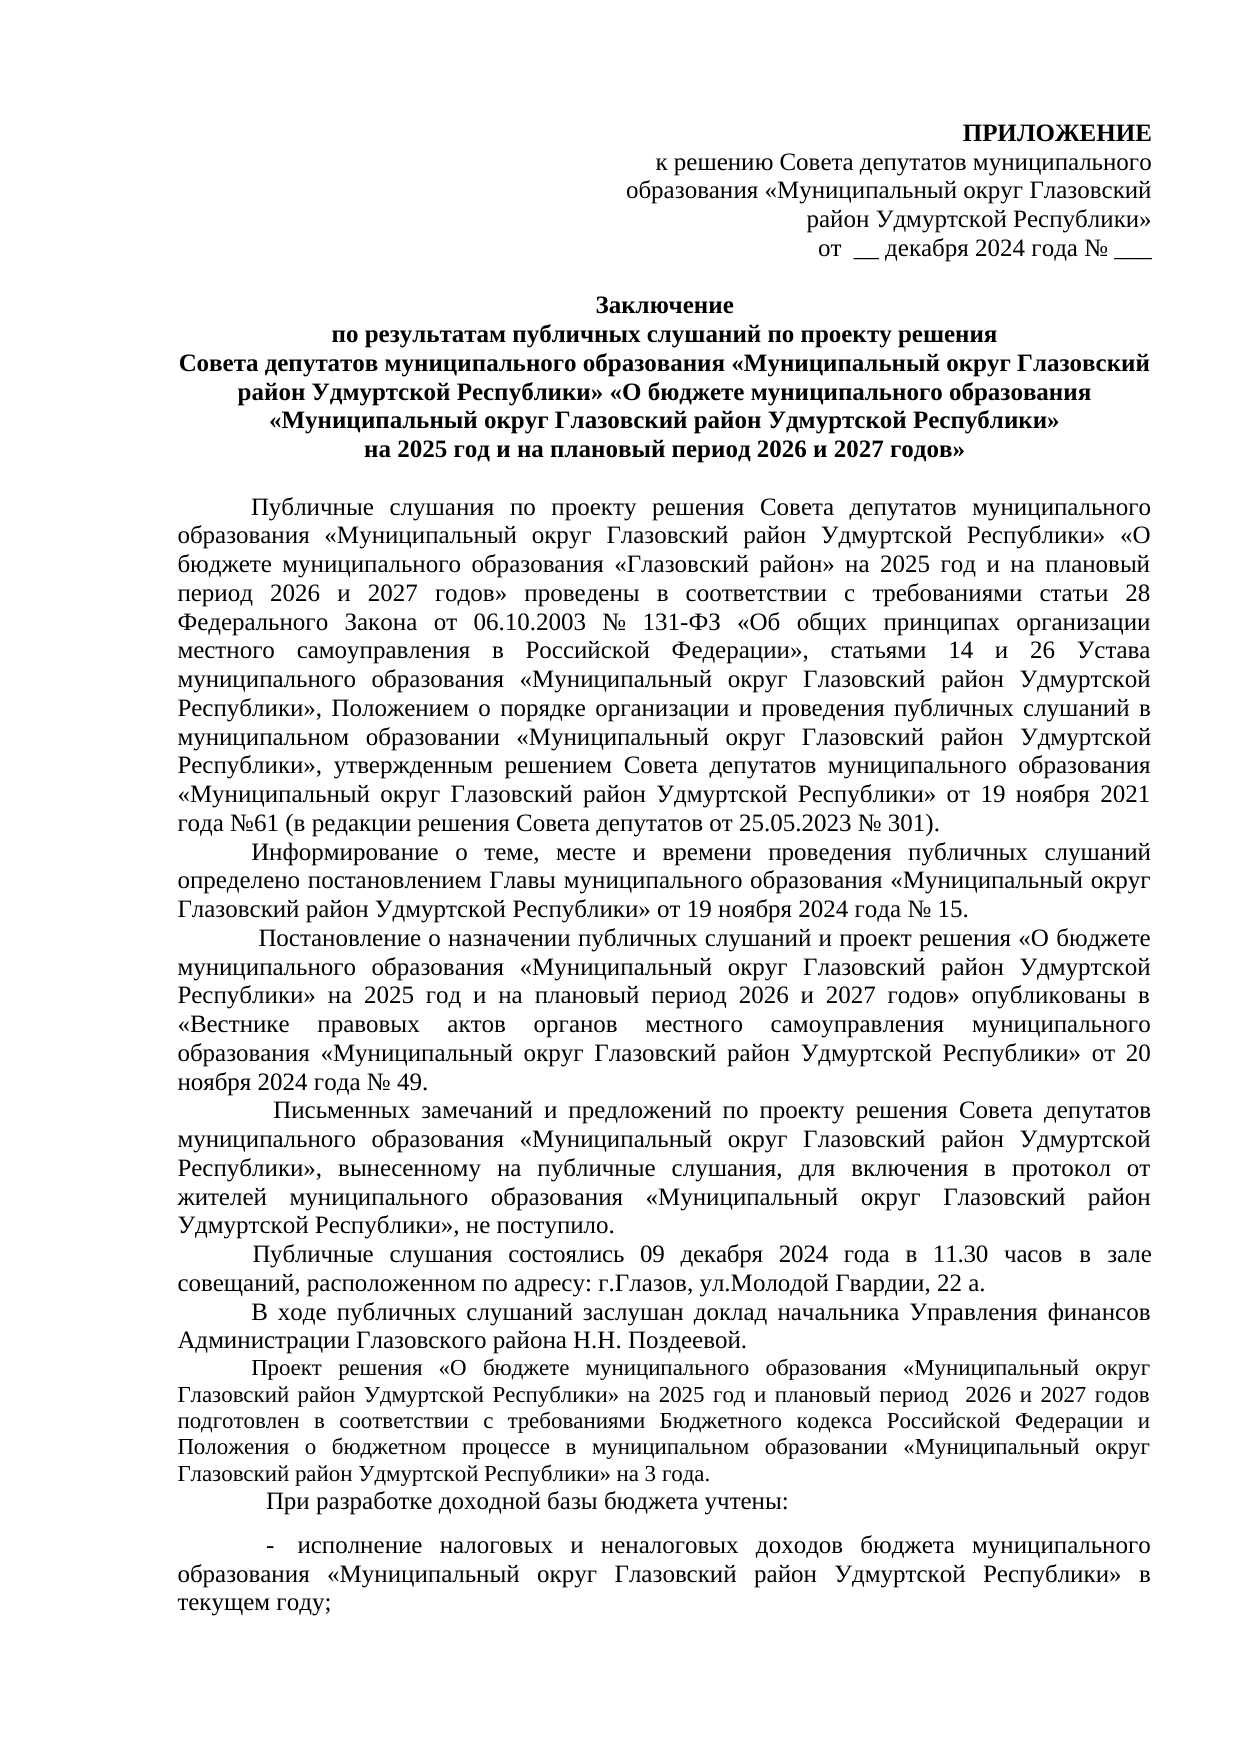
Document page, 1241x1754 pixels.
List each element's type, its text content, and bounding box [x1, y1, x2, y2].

text При разработке доходной базы бюджета учтены: [177, 1486, 1152, 1515]
text Письменных замечаний и предложений по проекту решения Совета депутатов муниципального образования «Муниципальный округ Глазовский район Удмуртской Республики», вынесенному на публичные слушания, для включения в протокол от жителей муниципального образования «Муниципальный округ Глазовский район Удмуртской Республики», не поступило. [177, 1096, 1152, 1239]
text Информирование о теме, месте и времени проведения публичных слушаний определено постановлением Главы муниципального образования «Муниципальный округ Глазовский район Удмуртской Республики» от 19 ноября 2024 года № 15. [177, 837, 1152, 923]
text Публичные слушания по проекту решения Совета депутатов муниципального образования «Муниципальный округ Глазовский район Удмуртской Республики» «О бюджете муниципального образования «Глазовский район» на 2025 год и на плановый период 2026 и 2027 годов» проведены в соответствии с требованиями статьи 28 Федерального Закона от 06.10.2003 № 131-ФЗ «Об общих принципах организации местного самоуправления в Российской Федерации», статьями 14 и 26 Устава муниципального образования «Муниципальный округ Глазовский район Удмуртской Республики», Положением о порядке организации и проведения публичных слушаний в муниципальном образовании «Муниципальный округ Глазовский район Удмуртской Республики», утвержденным решением Совета депутатов муниципального образования «Муниципальный округ Глазовский район Удмуртской Республики» от 19 ноября 2021 года №61 (в редакции решения Совета депутатов от 25.05.2023 № 301). [177, 492, 1152, 837]
text ПРИЛОЖЕНИЕ [177, 118, 1152, 147]
text Заключение [177, 291, 1152, 319]
text к решению Совета депутатов муниципального образования «Муниципальный округ Глазовский район Удмуртской Республики» [561, 147, 1152, 233]
text Проект решения «О бюджете муниципального образования «Муниципальный округ Глазовский район Удмуртской Республики» на 2025 год и плановый период 2026 и 2027 годов подготовлен в соответствии с требованиями Бюджетного кодекса Российской Федерации и Положения о бюджетном процессе в муниципальном образовании «Муниципальный округ Глазовский район Удмуртской Республики» на 3 года. [177, 1354, 1152, 1486]
text на 2025 год и на плановый период 2026 и 2027 годов» [177, 434, 1152, 463]
text Постановление о назначении публичных слушаний и проект решения «О бюджете муниципального образования «Муниципальный округ Глазовский район Удмуртской Республики» на 2025 год и на плановый период 2026 и 2027 годов» опубликованы в «Вестнике правовых актов органов местного самоуправления муниципального образования «Муниципальный округ Глазовский район Удмуртской Республики» от 20 ноября 2024 года № 49. [177, 923, 1152, 1096]
list исполнение налоговых и неналоговых доходов бюджета муниципального образования «Муниципальный округ Глазовский район Удмуртской Республики» в текущем году; [177, 1530, 1152, 1616]
text В ходе публичных слушаний заслушан доклад начальника Управления финансов Администрации Глазовского района Н.Н. Поздеевой. [177, 1297, 1152, 1354]
text от __ декабря 2024 года № ___ [561, 233, 1152, 262]
text Публичные слушания состоялись 09 декабря 2024 года в 11.30 часов в зале совещаний, расположенном по адресу: г.Глазов, ул.Молодой Гвардии, 22 а. [177, 1239, 1152, 1297]
text Совета депутатов муниципального образования «Муниципальный округ Глазовский район Удмуртской Республики» «О бюджете муниципального образования «Муниципальный округ Глазовский район Удмуртской Республики» [177, 348, 1152, 434]
text по результатам публичных слушаний по проекту решения [177, 319, 1152, 348]
